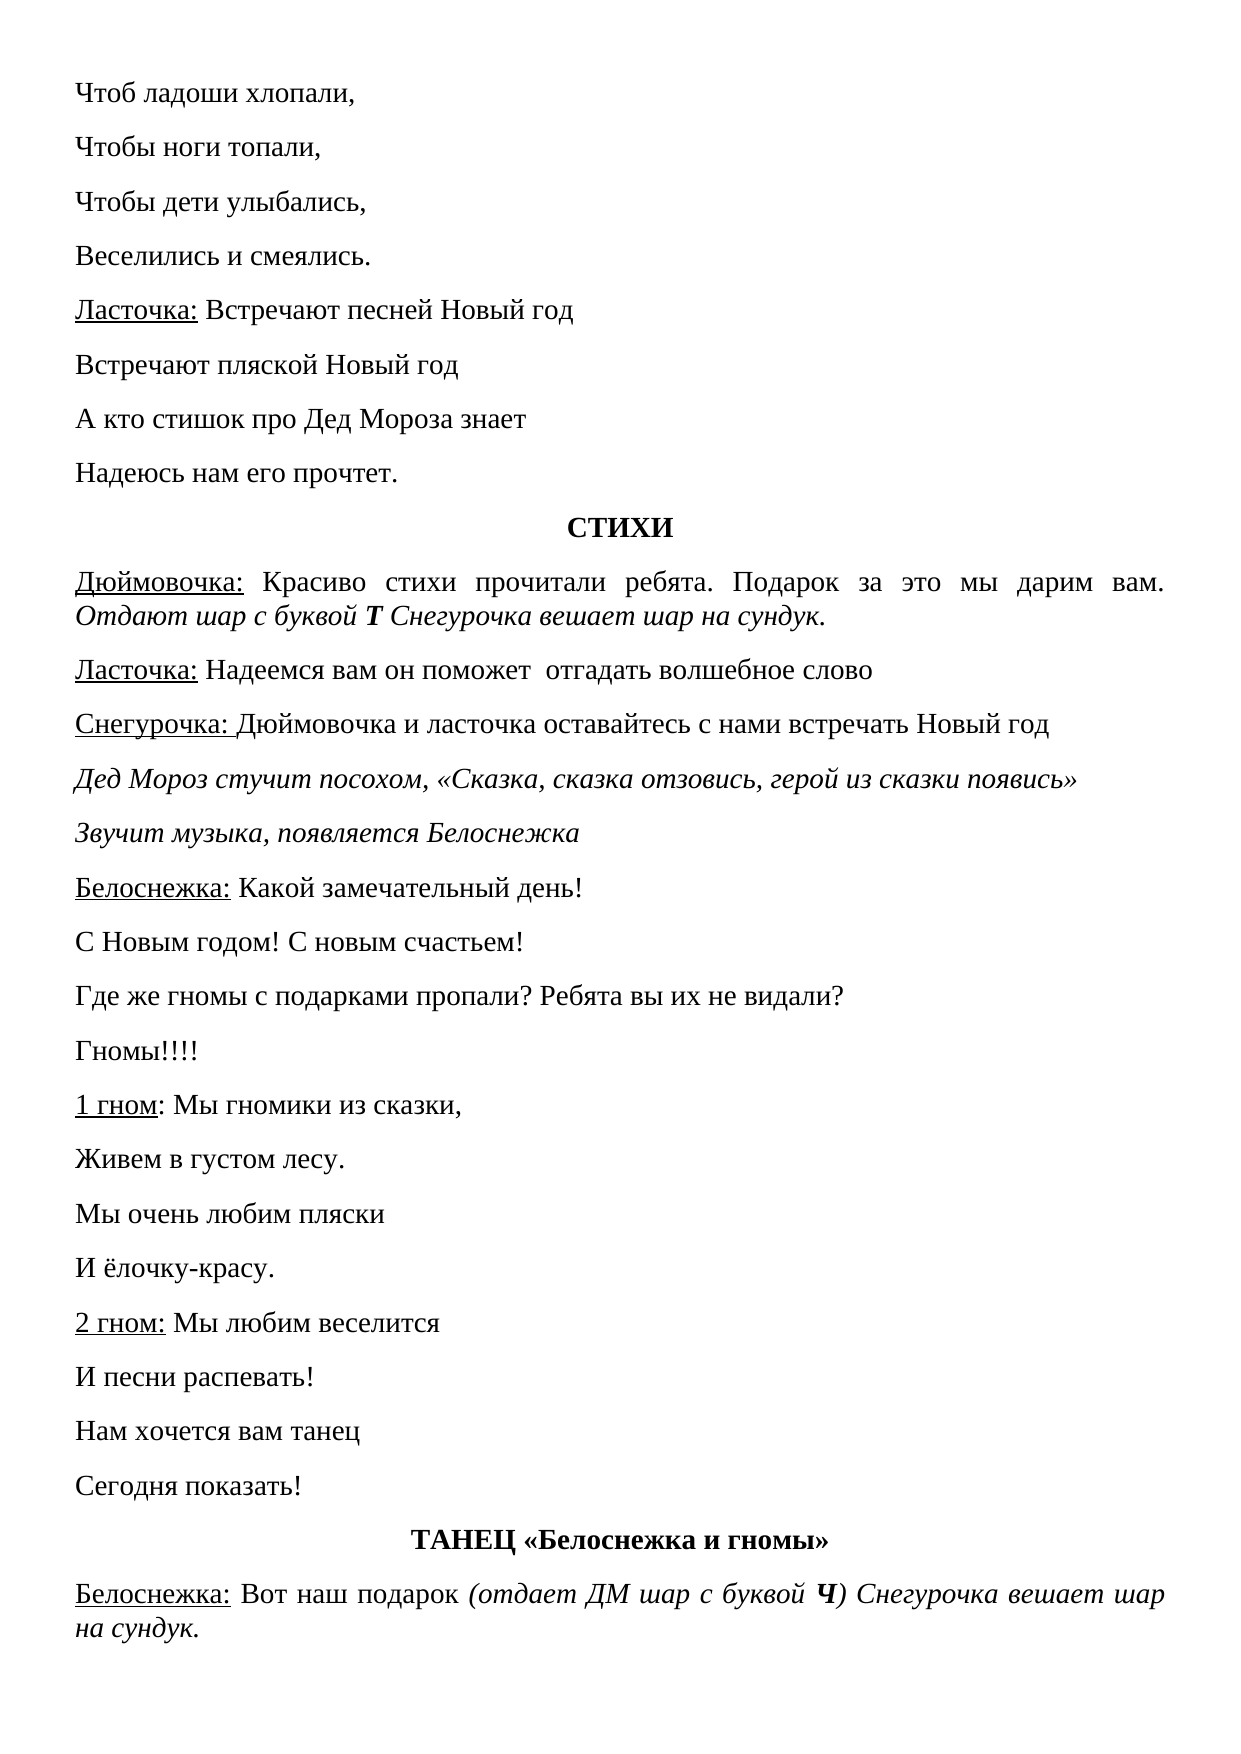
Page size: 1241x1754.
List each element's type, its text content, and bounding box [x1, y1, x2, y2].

text Звучит музыка, появляется Белоснежка [75, 815, 1165, 849]
text Сегодня показать! [75, 1468, 1165, 1501]
text Дед Мороз стучит посохом, «Сказка, сказка отзовись, герой из сказки появись» [75, 761, 1165, 794]
text Надеюсь нам его прочтет. [75, 456, 1165, 489]
text Ласточка: Встречают песней Новый год [75, 292, 1165, 326]
text 1 гном: Мы гномики из сказки, [75, 1087, 1165, 1121]
text И песни распевать! [75, 1359, 1165, 1393]
text Снегурочка: Дюймовочка и ласточка оставайтесь с нами встречать Новый год [75, 707, 1165, 740]
text Живем в густом лесу. [75, 1142, 1165, 1175]
text ТАНЕЦ «Белоснежка и гномы» [75, 1522, 1165, 1556]
text Встречают пляской Новый год [75, 347, 1165, 380]
text Гномы!!!! [75, 1033, 1165, 1066]
text С Новым годом! С новым счастьем! [75, 924, 1165, 958]
text Чтоб ладоши хлопали, [75, 75, 1165, 108]
text Веселились и смеялись. [75, 238, 1165, 272]
text СТИХИ [75, 510, 1165, 543]
text 2 гном: Мы любим веселится [75, 1305, 1165, 1338]
text Белоснежка: Вот наш подарок (отдает ДМ шар с буквой Ч) Снегурочка вешает шар на сундук. [75, 1577, 1165, 1644]
text Белоснежка: Какой замечательный день! [75, 870, 1165, 903]
text Ласточка: Надеемся вам он поможет отгадать волшебное слово [75, 652, 1165, 686]
text И ёлочку-красу. [75, 1250, 1165, 1284]
text А кто стишок про Дед Мороза знает [75, 401, 1165, 435]
text Мы очень любим пляски [75, 1196, 1165, 1229]
text Нам хочется вам танец [75, 1413, 1165, 1447]
text Где же гномы с подарками пропали? Ребята вы их не видали? [75, 978, 1165, 1012]
text Чтобы дети улыбались, [75, 184, 1165, 217]
text Дюймовочка: Красиво стихи прочитали ребята. Подарок за это мы дарим вам. Отдают шар с буквой Т Снегурочка вешает шар на сундук. [75, 564, 1165, 631]
text Чтобы ноги топали, [75, 129, 1165, 163]
